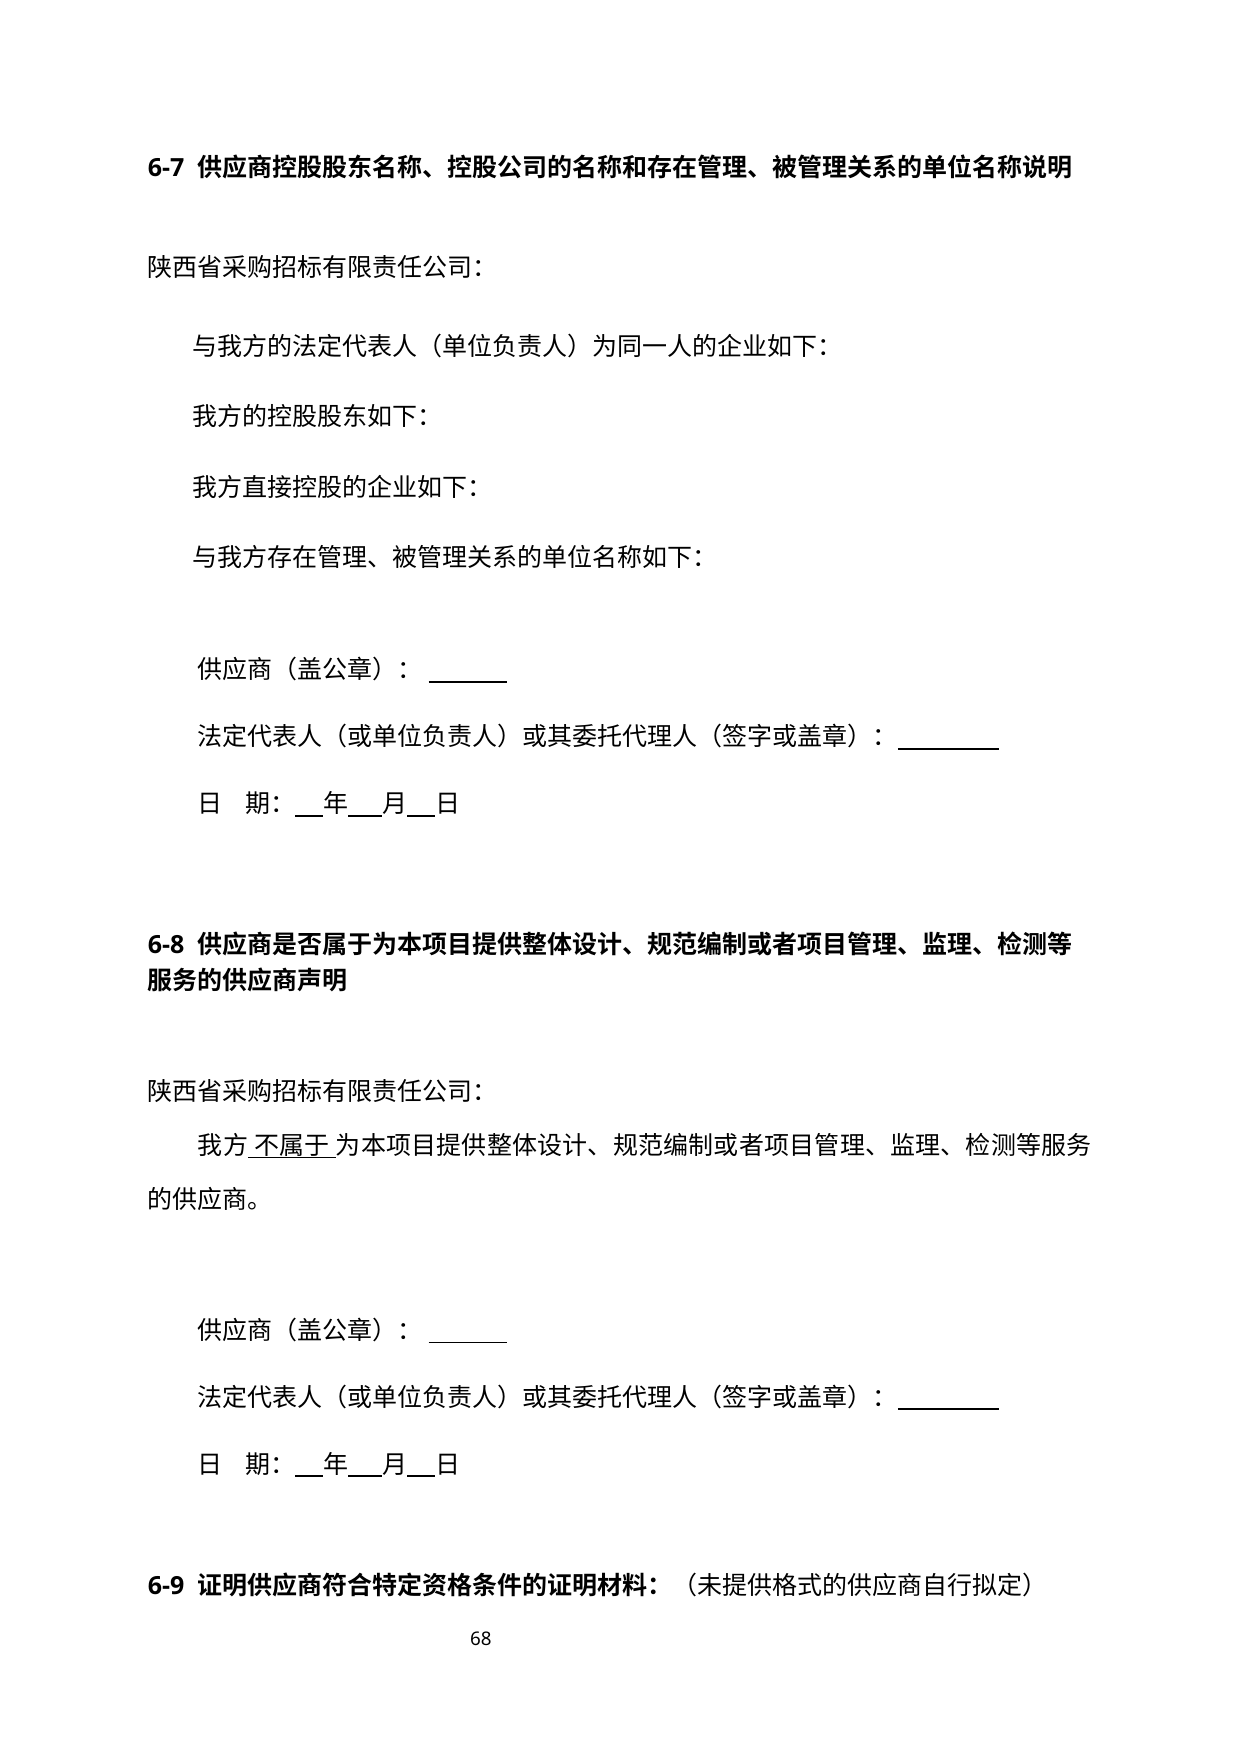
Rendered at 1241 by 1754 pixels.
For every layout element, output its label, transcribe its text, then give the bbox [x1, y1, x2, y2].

text 日 期： 年 月 日 [148, 784, 1092, 820]
text 6-8 供应商是否属于为本项目提供整体设计、规范编制或者项目管理、监理、检测等服务的供应商声明 [148, 924, 1092, 997]
text 供应商（盖公章）： [148, 650, 1092, 686]
text 我方直接控股的企业如下： [148, 467, 1092, 503]
text 供应商（盖公章）： [148, 1311, 1092, 1347]
text 陕西省采购招标有限责任公司： [148, 248, 1092, 284]
text 与我方的法定代表人（单位负责人）为同一人的企业如下： [148, 326, 1092, 363]
text 陕西省采购招标有限责任公司： [148, 1071, 1092, 1107]
text 我方 不属于 为本项目提供整体设计、规范编制或者项目管理、监理、检测等服务的供应商。 [148, 1126, 1092, 1216]
text 我方的控股股东如下： [148, 397, 1092, 433]
text 日 期： 年 月 日 [148, 1444, 1092, 1481]
text 6-7 供应商控股股东名称、控股公司的名称和存在管理、被管理关系的单位名称说明 [148, 148, 1092, 184]
text 法定代表人（或单位负责人）或其委托代理人（签字或盖章）： [148, 717, 1092, 753]
text 6-9 证明供应商符合特定资格条件的证明材料：（未提供格式的供应商自行拟定） [148, 1566, 1092, 1602]
text 与我方存在管理、被管理关系的单位名称如下： [148, 537, 1092, 573]
text 法定代表人（或单位负责人）或其委托代理人（签字或盖章）： [148, 1377, 1092, 1414]
